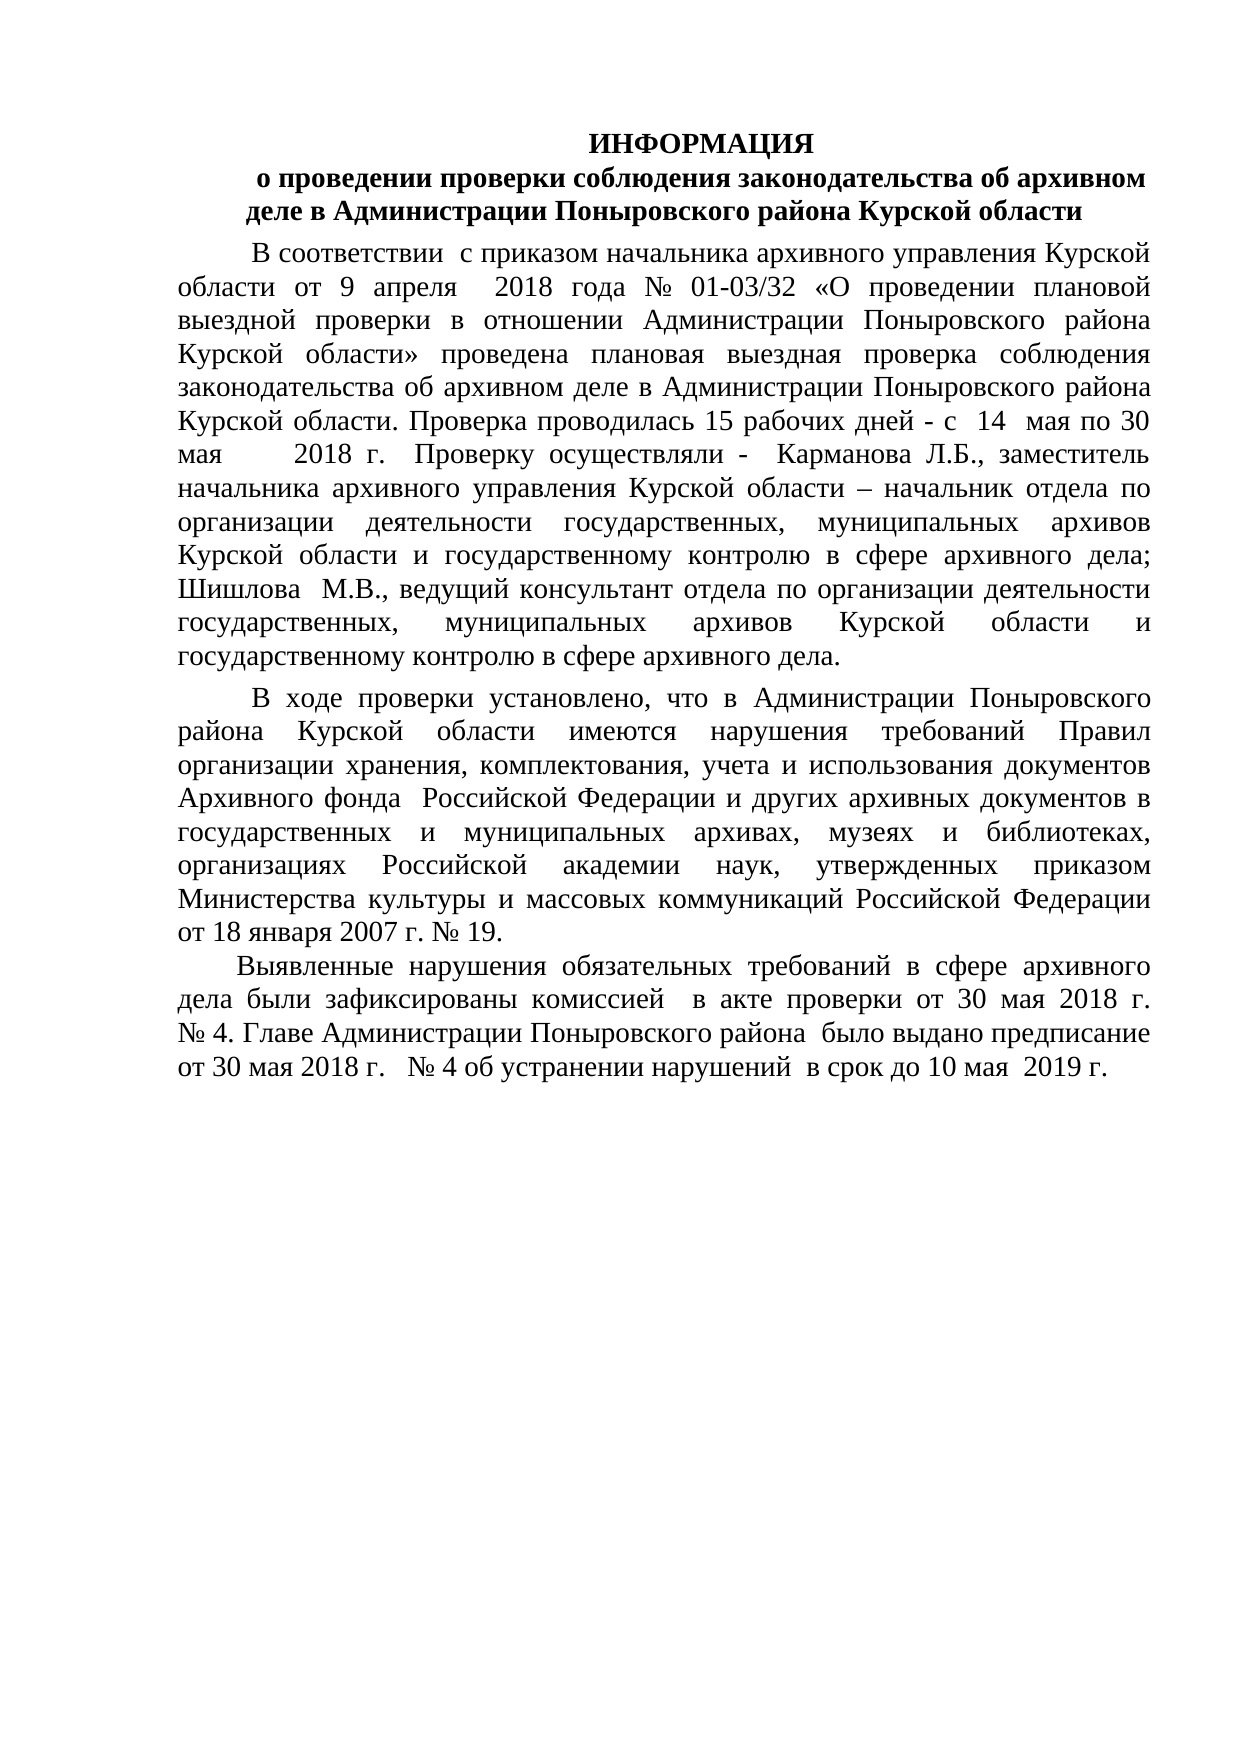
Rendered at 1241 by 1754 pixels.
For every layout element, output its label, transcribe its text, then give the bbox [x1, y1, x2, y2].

text ИНФОРМАЦИЯ [177, 126, 1152, 160]
text В ходе проверки установлено, что в Администрации Поныровского района Курской области имеются нарушения требований Правил организации хранения, комплектования, учета и использования документов Архивного фонда Российской Федерации и других архивных документов в государственных и муниципальных архивах, музеях и библиотеках, организациях Российской академии наук, утвержденных приказом Министерства культуры и массовых коммуникаций Российской Федерации от 18 января 2007 г. № 19. [177, 680, 1152, 948]
text о проведении проверки соблюдения законодательства об архивном деле в Администрации Поныровского района Курской области [177, 160, 1152, 227]
text Выявленные нарушения обязательных требований в сфере архивного дела были зафиксированы комиссией в акте проверки от 30 мая 2018 г. № 4. Главе Администрации Поныровского района было выдано предписание от 30 мая 2018 г. № 4 об устранении нарушений в срок до 10 мая 2019 г. [177, 948, 1152, 1082]
text В соответствии с приказом начальника архивного управления Курской области от 9 апреля 2018 года № 01-03/32 «О проведении плановой выездной проверки в отношении Администрации Поныровского района Курской области» проведена плановая выездная проверка соблюдения законодательства об архивном деле в Администрации Поныровского района Курской области. Проверка проводилась 15 рабочих дней - с 14 мая по 30 мая 2018 г. Проверку осуществляли - Карманова Л.Б., заместитель начальника архивного управления Курской области – начальник отдела по организации деятельности государственных, муниципальных архивов Курской области и государственному контролю в сфере архивного дела; Шишлова М.В., ведущий консультант отдела по организации деятельности государственных, муниципальных архивов Курской области и государственному контролю в сфере архивного дела. [177, 235, 1152, 671]
